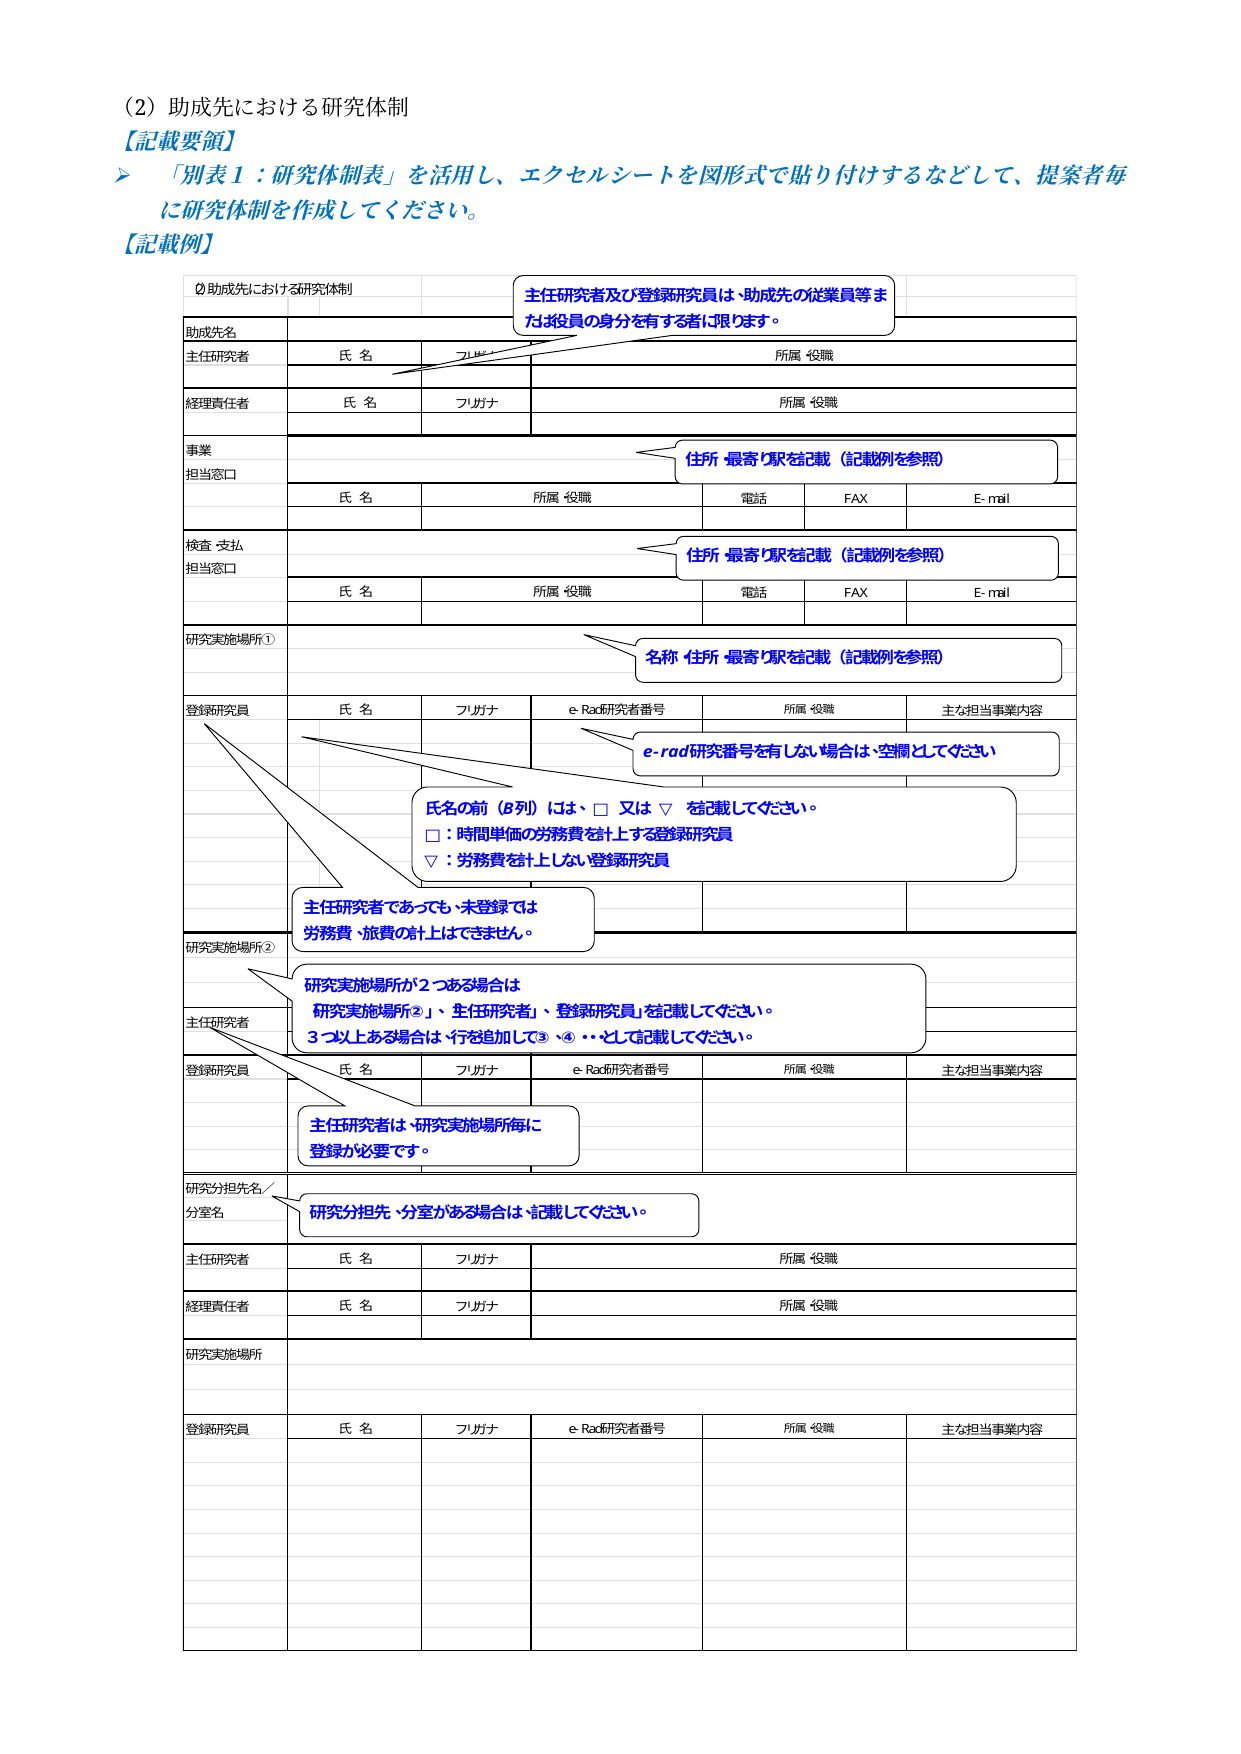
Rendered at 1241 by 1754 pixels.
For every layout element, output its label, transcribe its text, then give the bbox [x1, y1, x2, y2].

list 「別表１：研究体制表」を活用し、エクセルシートを図形式で貼り付けするなどして、提案者毎に研究体制を作成してください。 [112, 157, 1128, 226]
text 【記載例】 [112, 226, 1128, 260]
text 【記載要領】 [112, 123, 1128, 157]
text （2）助成先における研究体制 [112, 89, 1128, 123]
